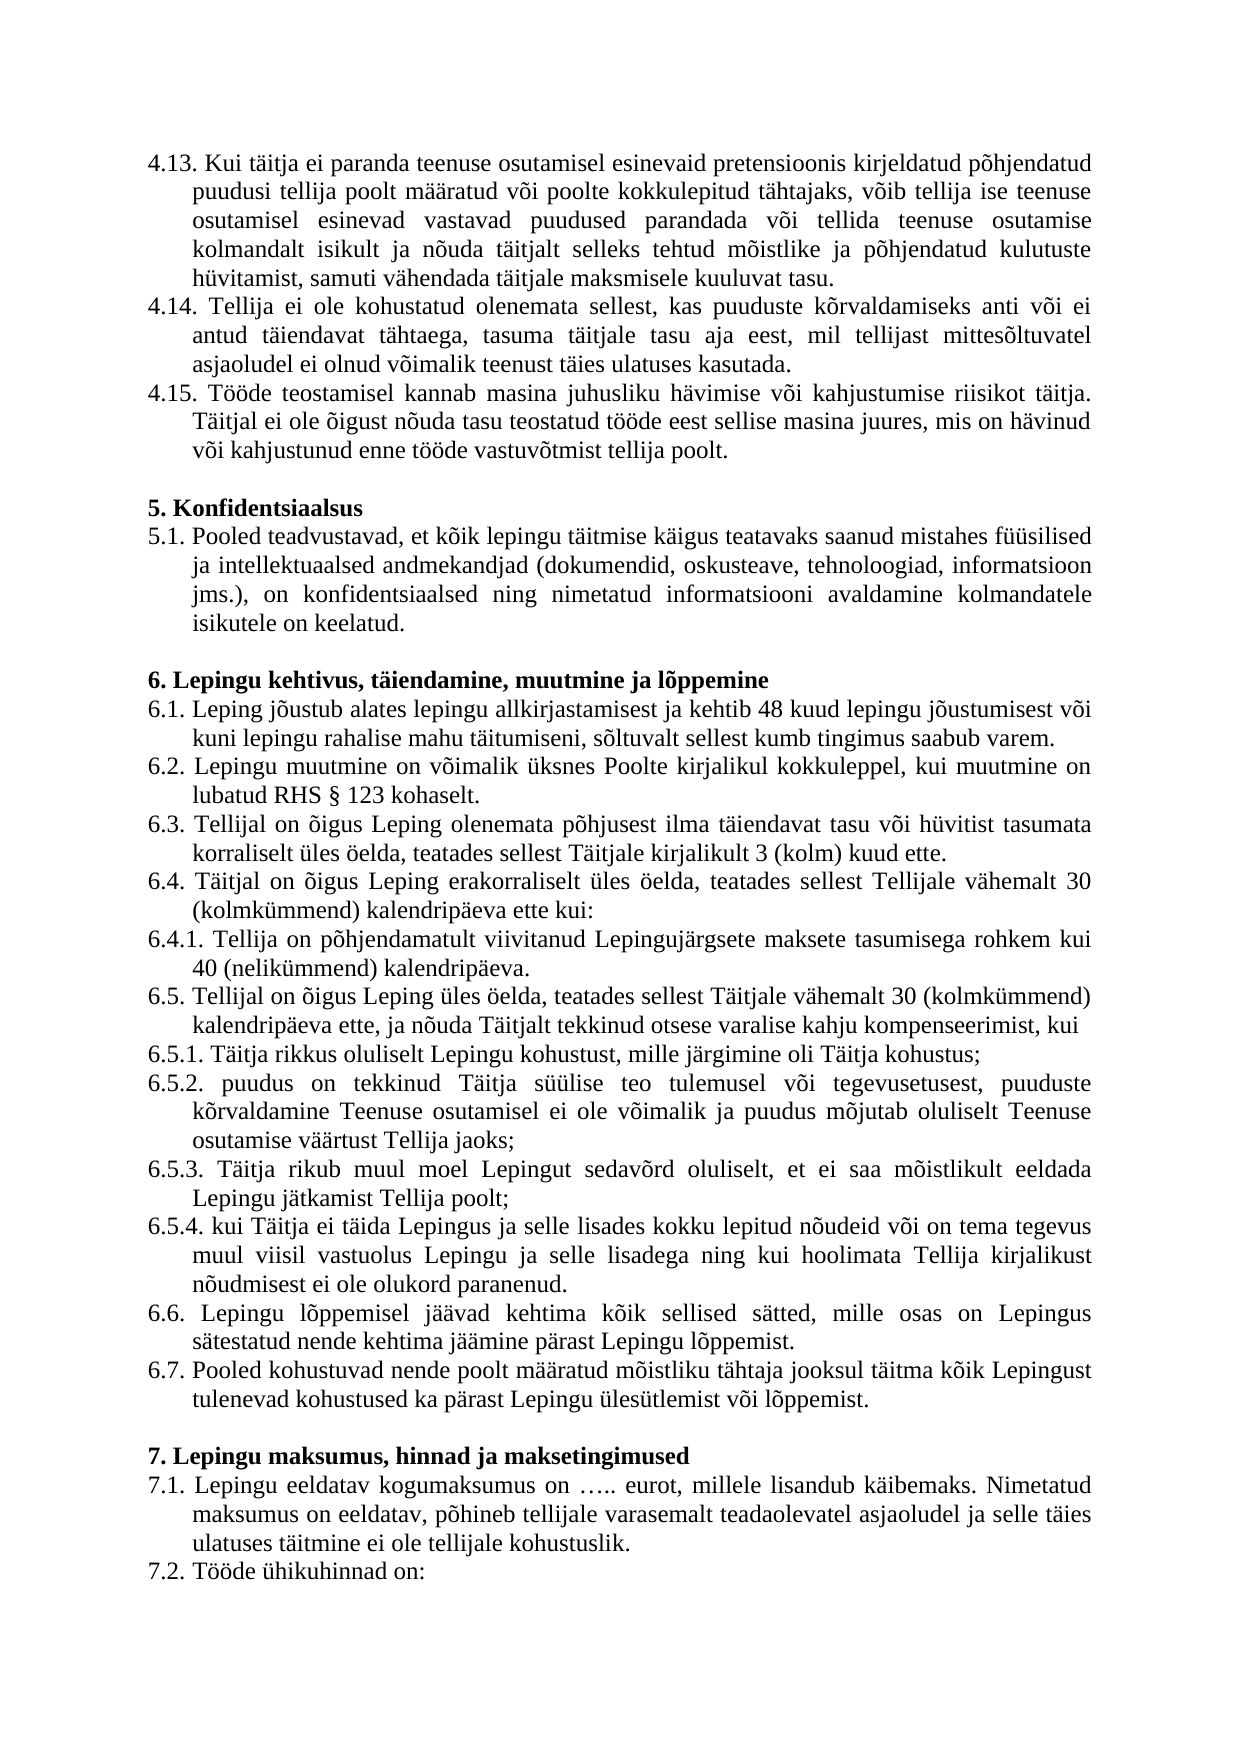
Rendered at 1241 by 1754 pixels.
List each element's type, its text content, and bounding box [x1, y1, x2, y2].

text 7.1. Lepingu eeldatav kogumaksumus on ….. eurot, millele lisandub käibemaks. Nimetatud maksumus on eeldatav, põhineb tellijale varasemalt teadaolevatel asjaoludel ja selle täies ulatuses täitmine ei ole tellijale kohustuslik. [148, 1470, 1093, 1556]
text 5.1. Pooled teadvustavad, et kõik lepingu täitmise käigus teatavaks saanud mistahes füüsilised ja intellektuaalsed andmekandjad (dokumendid, oskusteave, tehnoloogiad, informatsioon jms.), on konfidentsiaalsed ning nimetatud informatsiooni avaldamine kolmandatele isikutele on keelatud. [148, 521, 1093, 636]
text 6. Lepingu kehtivus, täiendamine, muutmine ja lõppemine [148, 665, 1093, 694]
text 4.13. Kui täitja ei paranda teenuse osutamisel esinevaid pretensioonis kirjeldatud põhjendatud puudusi tellija poolt määratud või poolte kokkulepitud tähtajaks, võib tellija ise teenuse osutamisel esinevad vastavad puudused parandada või tellida teenuse osutamise kolmandalt isikult ja nõuda täitjalt selleks tehtud mõistlike ja põhjendatud kulutuste hüvitamist, samuti vähendada täitjale maksmisele kuuluvat tasu. [148, 148, 1093, 291]
text 6.5. Tellijal on õigus Leping üles öelda, teatades sellest Täitjale vähemalt 30 (kolmkümmend) kalendripäeva ette, ja nõuda Täitjalt tekkinud otsese varalise kahju kompenseerimist, kui [148, 981, 1093, 1039]
text 4.15. Tööde teostamisel kannab masina juhusliku hävimise või kahjustumise riisikot täitja. Täitjal ei ole õigust nõuda tasu teostatud tööde eest sellise masina juures, mis on hävinud või kahjustunud enne tööde vastuvõtmist tellija poolt. [148, 378, 1093, 464]
text 6.5.2. puudus on tekkinud Täitja süülise teo tulemusel või tegevusetusest, puuduste kõrvaldamine Teenuse osutamisel ei ole võimalik ja puudus mõjutab oluliselt Teenuse osutamise väärtust Tellija jaoks; [148, 1068, 1093, 1154]
text 6.7. Pooled kohustuvad nende poolt määratud mõistliku tähtaja jooksul täitma kõik Lepingust tulenevad kohustused ka pärast Lepingu ülesütlemist või lõppemist. [148, 1355, 1093, 1413]
text 6.4.1. Tellija on põhjendamatult viivitanud Lepingujärgsete maksete tasumisega rohkem kui 40 (nelikümmend) kalendripäeva. [148, 924, 1093, 981]
text 7.2. Tööde ühikuhinnad on: [148, 1556, 1093, 1585]
text 6.4. Täitjal on õigus Leping erakorraliselt üles öelda, teatades sellest Tellijale vähemalt 30 (kolmkümmend) kalendripäeva ette kui: [148, 866, 1093, 924]
text 6.6. Lepingu lõppemisel jäävad kehtima kõik sellised sätted, mille osas on Lepingus sätestatud nende kehtima jäämine pärast Lepingu lõppemist. [148, 1298, 1093, 1355]
text 6.5.3. Täitja rikub muul moel Lepingut sedavõrd oluliselt, et ei saa mõistlikult eeldada Lepingu jätkamist Tellija poolt; [148, 1154, 1093, 1211]
text 6.1. Leping jõustub alates lepingu allkirjastamisest ja kehtib 48 kuud lepingu jõustumisest või kuni lepingu rahalise mahu täitumiseni, sõltuvalt sellest kumb tingimus saabub varem. [148, 694, 1093, 751]
text 6.3. Tellijal on õigus Leping olenemata põhjusest ilma täiendavat tasu või hüvitist tasumata korraliselt üles öelda, teatades sellest Täitjale kirjalikult 3 (kolm) kuud ette. [148, 809, 1093, 866]
text 6.2. Lepingu muutmine on võimalik üksnes Poolte kirjalikul kokkuleppel, kui muutmine on lubatud RHS § 123 kohaselt. [148, 751, 1093, 809]
text 5. Konfidentsiaalsus [148, 493, 1093, 521]
text 7. Lepingu maksumus, hinnad ja maksetingimused [148, 1441, 1093, 1470]
text 6.5.4. kui Täitja ei täida Lepingus ja selle lisades kokku lepitud nõudeid või on tema tegevus muul viisil vastuolus Lepingu ja selle lisadega ning kui hoolimata Tellija kirjalikust nõudmisest ei ole olukord paranenud. [148, 1211, 1093, 1298]
text 4.14. Tellija ei ole kohustatud olenemata sellest, kas puuduste kõrvaldamiseks anti või ei antud täiendavat tähtaega, tasuma täitjale tasu aja eest, mil tellijast mittesõltuvatel asjaoludel ei olnud võimalik teenust täies ulatuses kasutada. [148, 291, 1093, 378]
text 6.5.1. Täitja rikkus oluliselt Lepingu kohustust, mille järgimine oli Täitja kohustus; [148, 1039, 1093, 1068]
